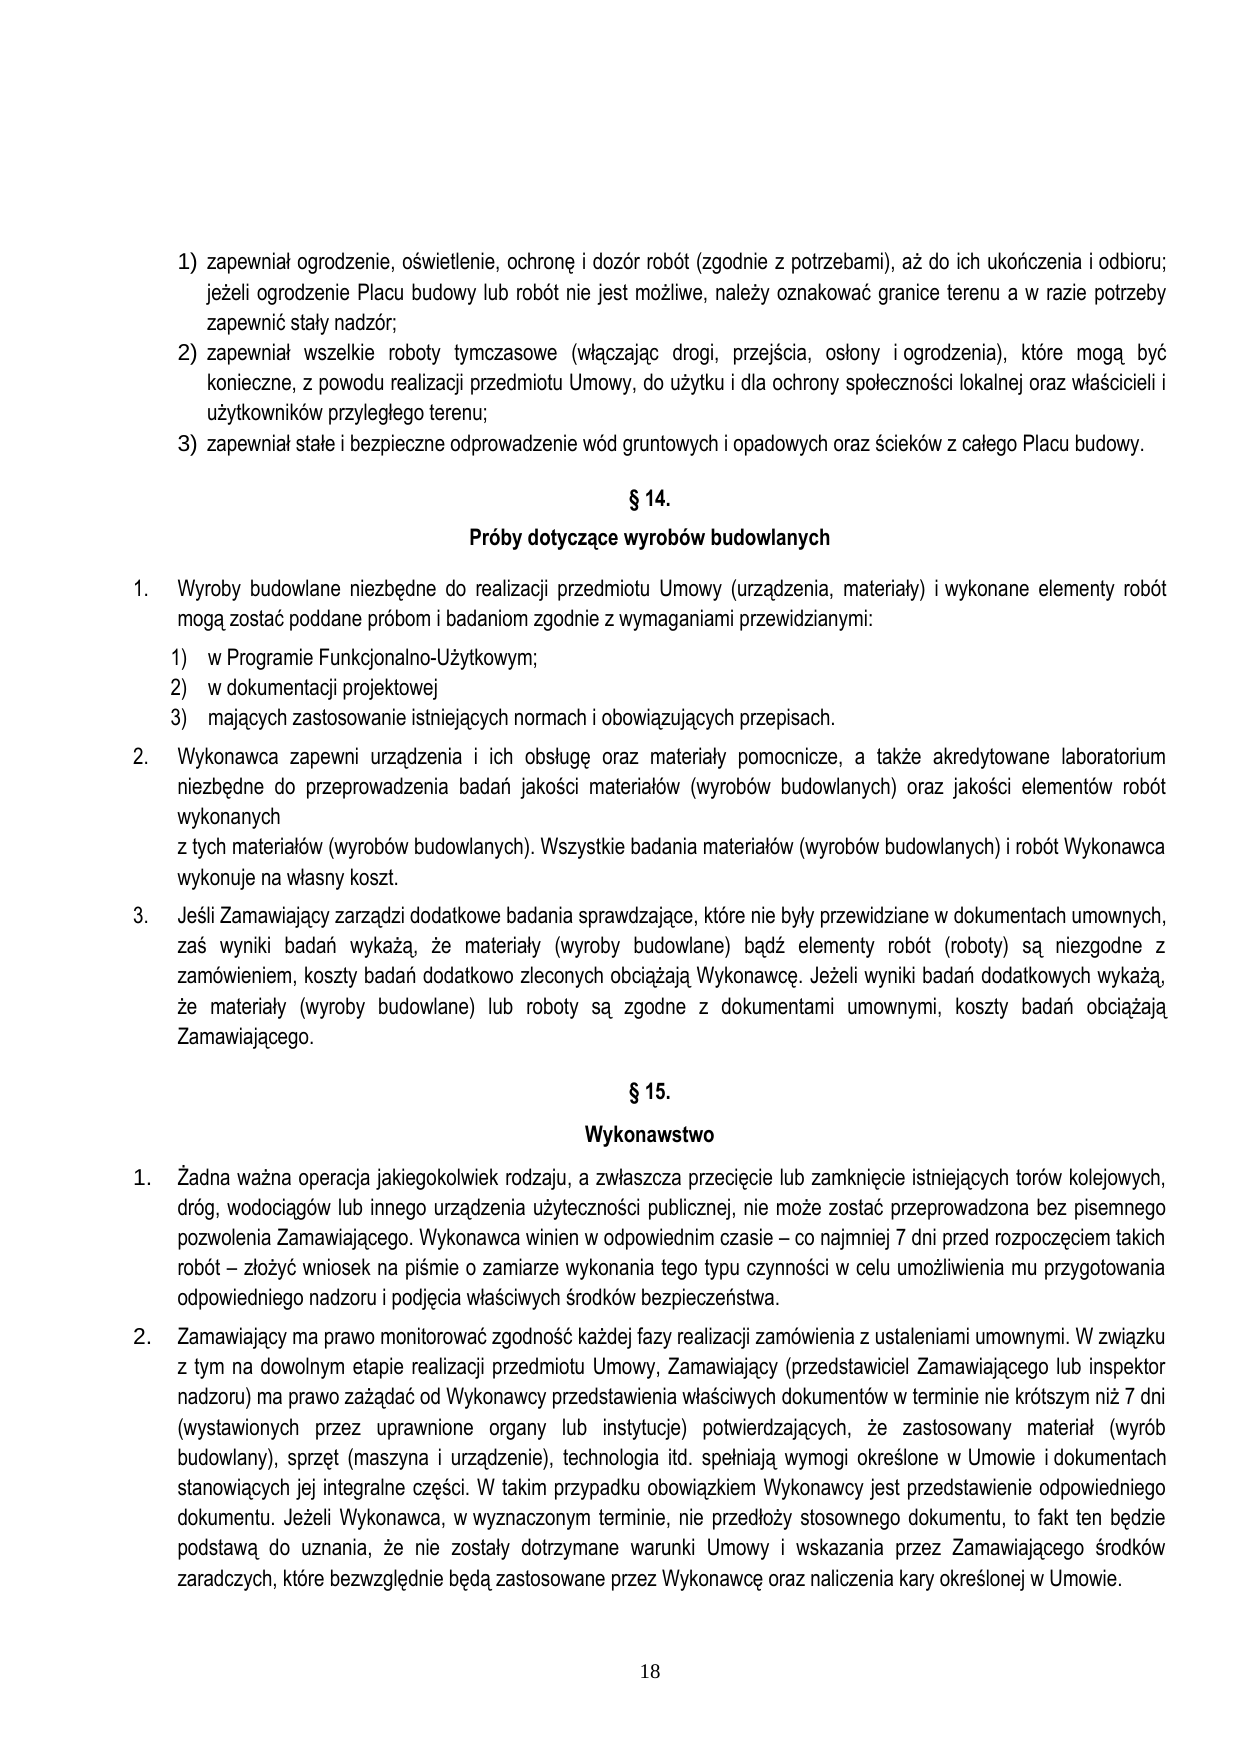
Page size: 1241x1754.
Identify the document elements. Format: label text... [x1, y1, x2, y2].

list w Programie Funkcjonalno-Użytkowym; [170, 644, 1167, 670]
list Żadna ważna operacja jakiegokolwiek rodzaju, a zwłaszcza przecięcie lub zamknięcie istniejących torów kolejowych, dróg, wodociągów lub innego urządzenia użyteczności publicznej, nie może zostać przeprowadzona bez pisemnego pozwolenia Zamawiającego. Wykonawca winien w odpowiednim czasie – co najmniej 7 dni przed rozpoczęciem takich robót – złożyć wniosek na piśmie o zamiarze wykonania tego typu czynności w celu umożliwienia mu przygotowania odpowiedniego nadzoru i podjęcia właściwych środków bezpieczeństwa. [133, 1163, 1167, 1311]
text § 14. [133, 485, 1167, 511]
list zapewniał wszelkie roboty tymczasowe (włączając drogi, przejścia, osłony i ogrodzenia), które mogą być konieczne, z powodu realizacji przedmiotu Umowy, do użytku i dla ochrony społeczności lokalnej oraz właścicieli i użytkowników przyległego terenu; [177, 339, 1167, 426]
list Wykonawca zapewni urządzenia i ich obsługę oraz materiały pomocnicze, a także akredytowane laboratorium niezbędne do przeprowadzenia badań jakości materiałów (wyrobów budowlanych) oraz jakości elementów robót wykonanych z tych materiałów (wyrobów budowlanych). Wszystkie badania materiałów (wyrobów budowlanych) i robót Wykonawca wykonuje na własny koszt. [133, 743, 1167, 890]
list w dokumentacji projektowej [170, 674, 1167, 700]
list Wyroby budowlane niezbędne do realizacji przedmiotu Umowy (urządzenia, materiały) i wykonane elementy robót mogą zostać poddane próbom i badaniom zgodnie z wymaganiami przewidzianymi: [133, 575, 1167, 632]
text Wykonawstwo [133, 1121, 1167, 1147]
list mających zastosowanie istniejących normach i obowiązujących przepisach. [170, 704, 1167, 731]
text § 15. [133, 1078, 1167, 1104]
text Próby dotyczące wyrobów budowlanych [133, 524, 1167, 550]
list zapewniał stałe i bezpieczne odprowadzenie wód gruntowych i opadowych oraz ścieków z całego Placu budowy. [177, 429, 1167, 456]
list Jeśli Zamawiający zarządzi dodatkowe badania sprawdzające, które nie były przewidziane w dokumentach umownych, zaś wyniki badań wykażą, że materiały (wyroby budowlane) bądź elementy robót (roboty) są niezgodne z zamówieniem, koszty badań dodatkowo zleconych obciążają Wykonawcę. Jeżeli wyniki badań dodatkowych wykażą, że materiały (wyroby budowlane) lub roboty są zgodne z dokumentami umownymi, koszty badań obciążają Zamawiającego. [133, 902, 1167, 1049]
list zapewniał ogrodzenie, oświetlenie, ochronę i dozór robót (zgodnie z potrzebami), aż do ich ukończenia i odbioru; jeżeli ogrodzenie Placu budowy lub robót nie jest możliwe, należy oznakować granice terenu a w razie potrzeby zapewnić stały nadzór; [177, 248, 1167, 335]
list Zamawiający ma prawo monitorować zgodność każdej fazy realizacji zamówienia z ustaleniami umownymi. W związku z tym na dowolnym etapie realizacji przedmiotu Umowy, Zamawiający (przedstawiciel Zamawiającego lub inspektor nadzoru) ma prawo zażądać od Wykonawcy przedstawienia właściwych dokumentów w terminie nie krótszym niż 7 dni (wystawionych przez uprawnione organy lub instytucje) potwierdzających, że zastosowany materiał (wyrób budowlany), sprzęt (maszyna i urządzenie), technologia itd. spełniają wymogi określone w Umowie i dokumentach stanowiących jej integralne części. W takim przypadku obowiązkiem Wykonawcy jest przedstawienie odpowiedniego dokumentu. Jeżeli Wykonawca, w wyznaczonym terminie, nie przedłoży stosownego dokumentu, to fakt ten będzie podstawą do uznania, że nie zostały dotrzymane warunki Umowy i wskazania przez Zamawiającego środków zaradczych, które bezwzględnie będą zastosowane przez Wykonawcę oraz naliczenia kary określonej w Umowie. [133, 1323, 1167, 1591]
